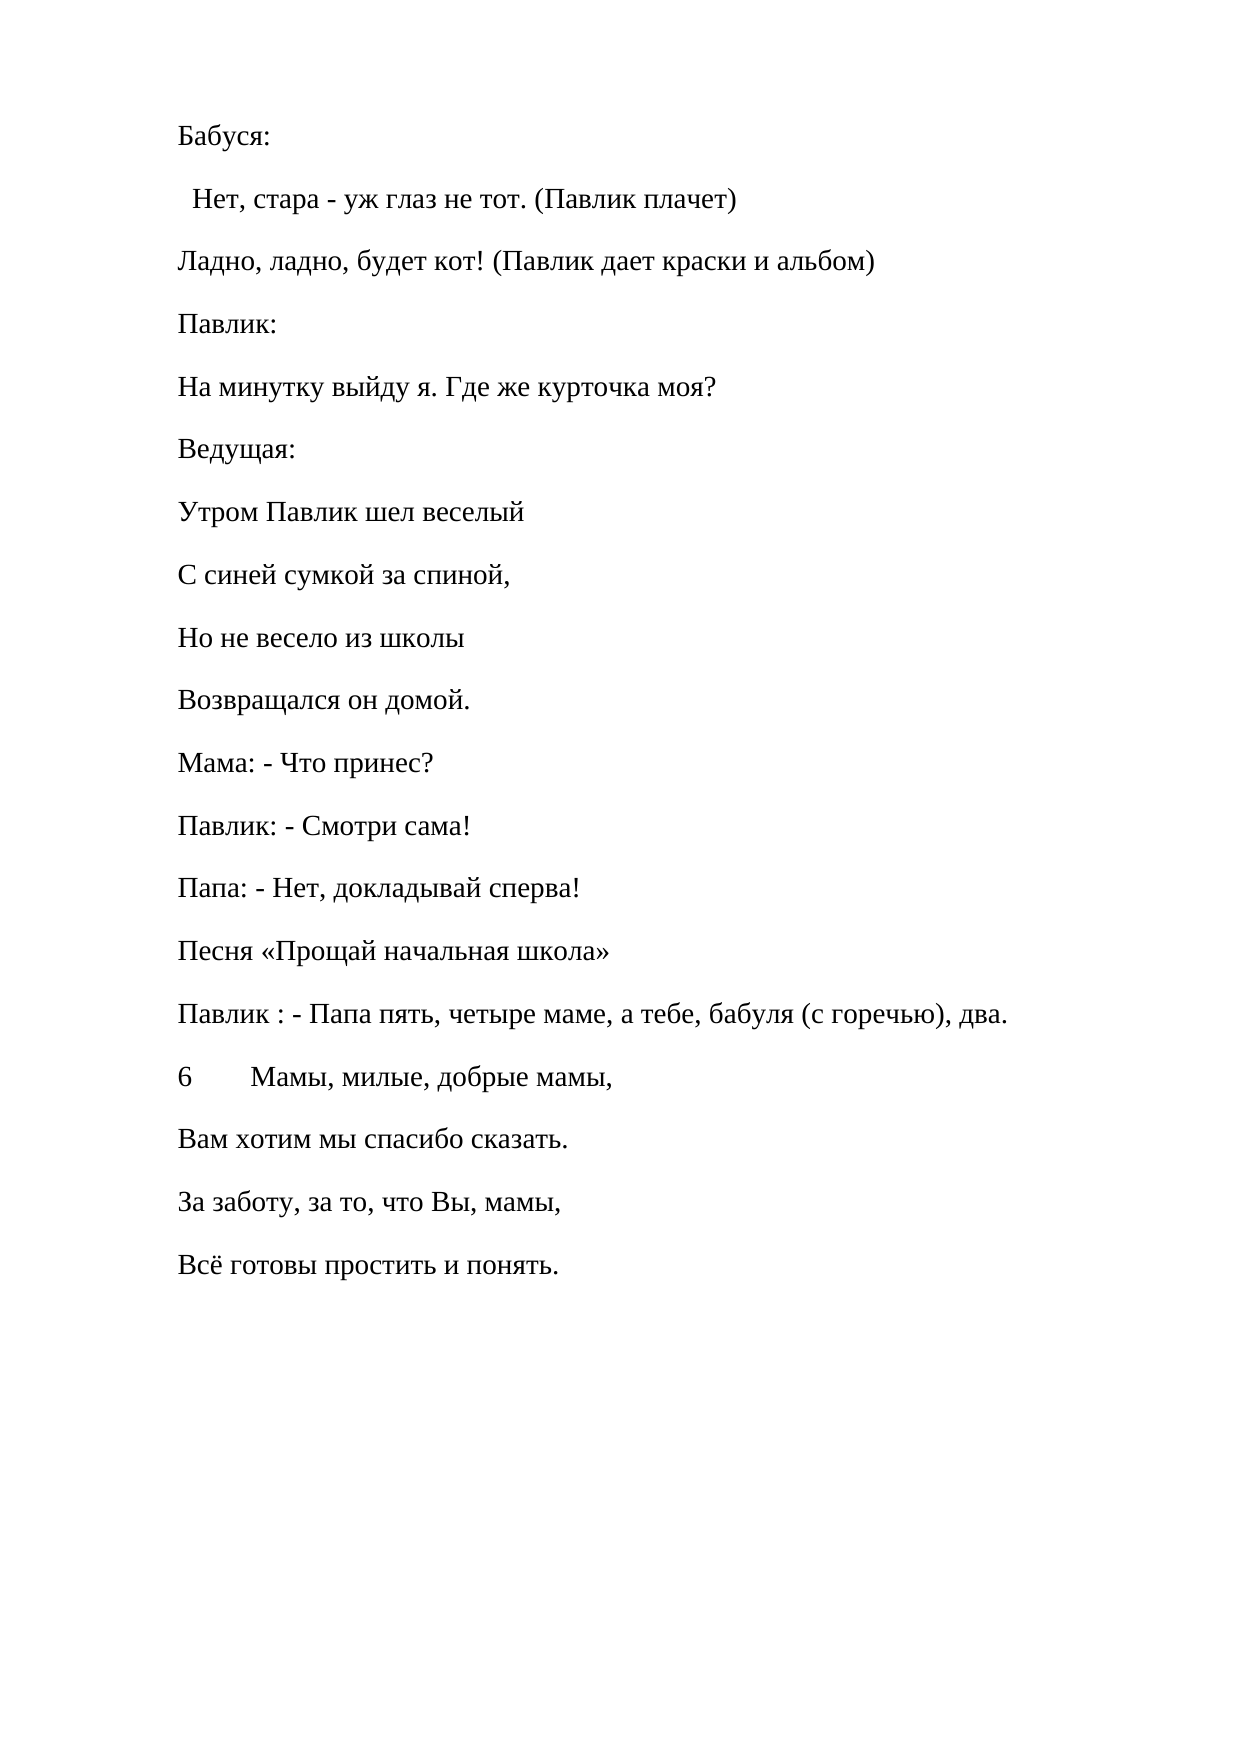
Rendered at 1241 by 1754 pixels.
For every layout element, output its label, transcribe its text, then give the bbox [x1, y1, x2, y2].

text Песня «Прощай начальная школа» [177, 933, 1152, 967]
text За заботу, за то, что Вы, мамы, [177, 1184, 1152, 1218]
text Павлик: - Смотри сама! [177, 808, 1152, 841]
text Возвращался он домой. [177, 682, 1152, 716]
text Но не весело из школы [177, 620, 1152, 653]
text Ведущая: [177, 432, 1152, 465]
text Вам хотим мы спасибо сказать. [177, 1121, 1152, 1155]
text Всё готовы простить и понять. [177, 1247, 1152, 1280]
text Нет, стара - уж глаз не тот. (Павлик плачет) [177, 181, 1152, 214]
text Ладно, ладно, будет кот! (Павлик дает краски и альбом) [177, 243, 1152, 277]
text Павлик: [177, 306, 1152, 340]
text Папа: - Нет, докладывай сперва! [177, 871, 1152, 904]
text Бабуся: [177, 118, 1152, 152]
text С синей сумкой за спиной, [177, 557, 1152, 591]
text Мама: - Что принес? [177, 745, 1152, 779]
text На минутку выйду я. Где же курточка моя? [177, 369, 1152, 402]
text Утром Павлик шел веселый [177, 494, 1152, 528]
text 6 Мамы, милые, добрые мамы, [177, 1059, 1152, 1092]
text Павлик : - Папа пять, четыре маме, а тебе, бабуля (с горечью), два. [177, 996, 1152, 1029]
